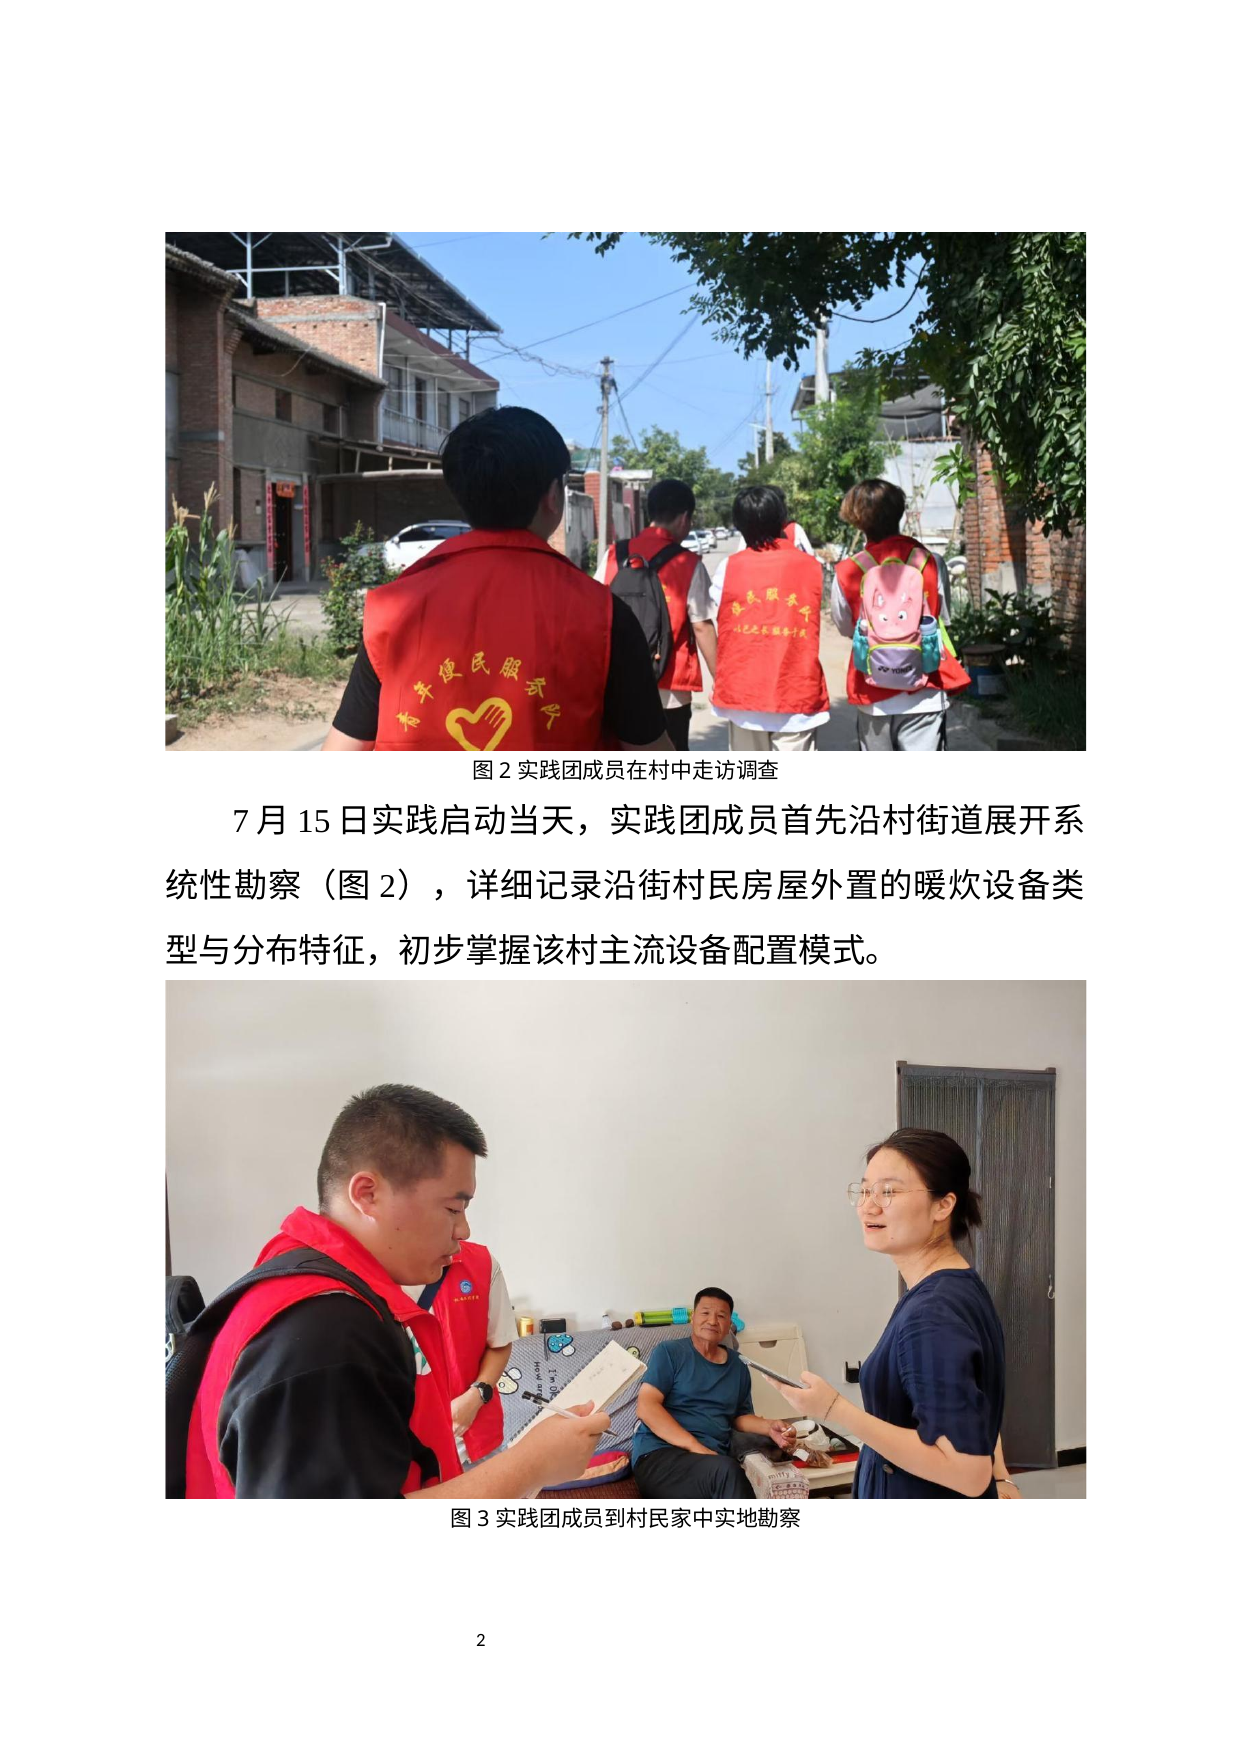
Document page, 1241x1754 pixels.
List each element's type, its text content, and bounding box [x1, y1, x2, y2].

picture [165, 980, 1087, 1499]
text 图3 实践团成员到村民家中实地勘察 [165, 1500, 1087, 1533]
text 图2 实践团成员在村中走访调查 [165, 753, 1087, 785]
picture [165, 232, 1087, 751]
text 7月15日实践启动当天，实践团成员首先沿村街道展开系统性勘察（图2），详细记录沿街村民房屋外置的暖炊设备类型与分布特征，初步掌握该村主流设备配置模式。 [165, 785, 1087, 980]
